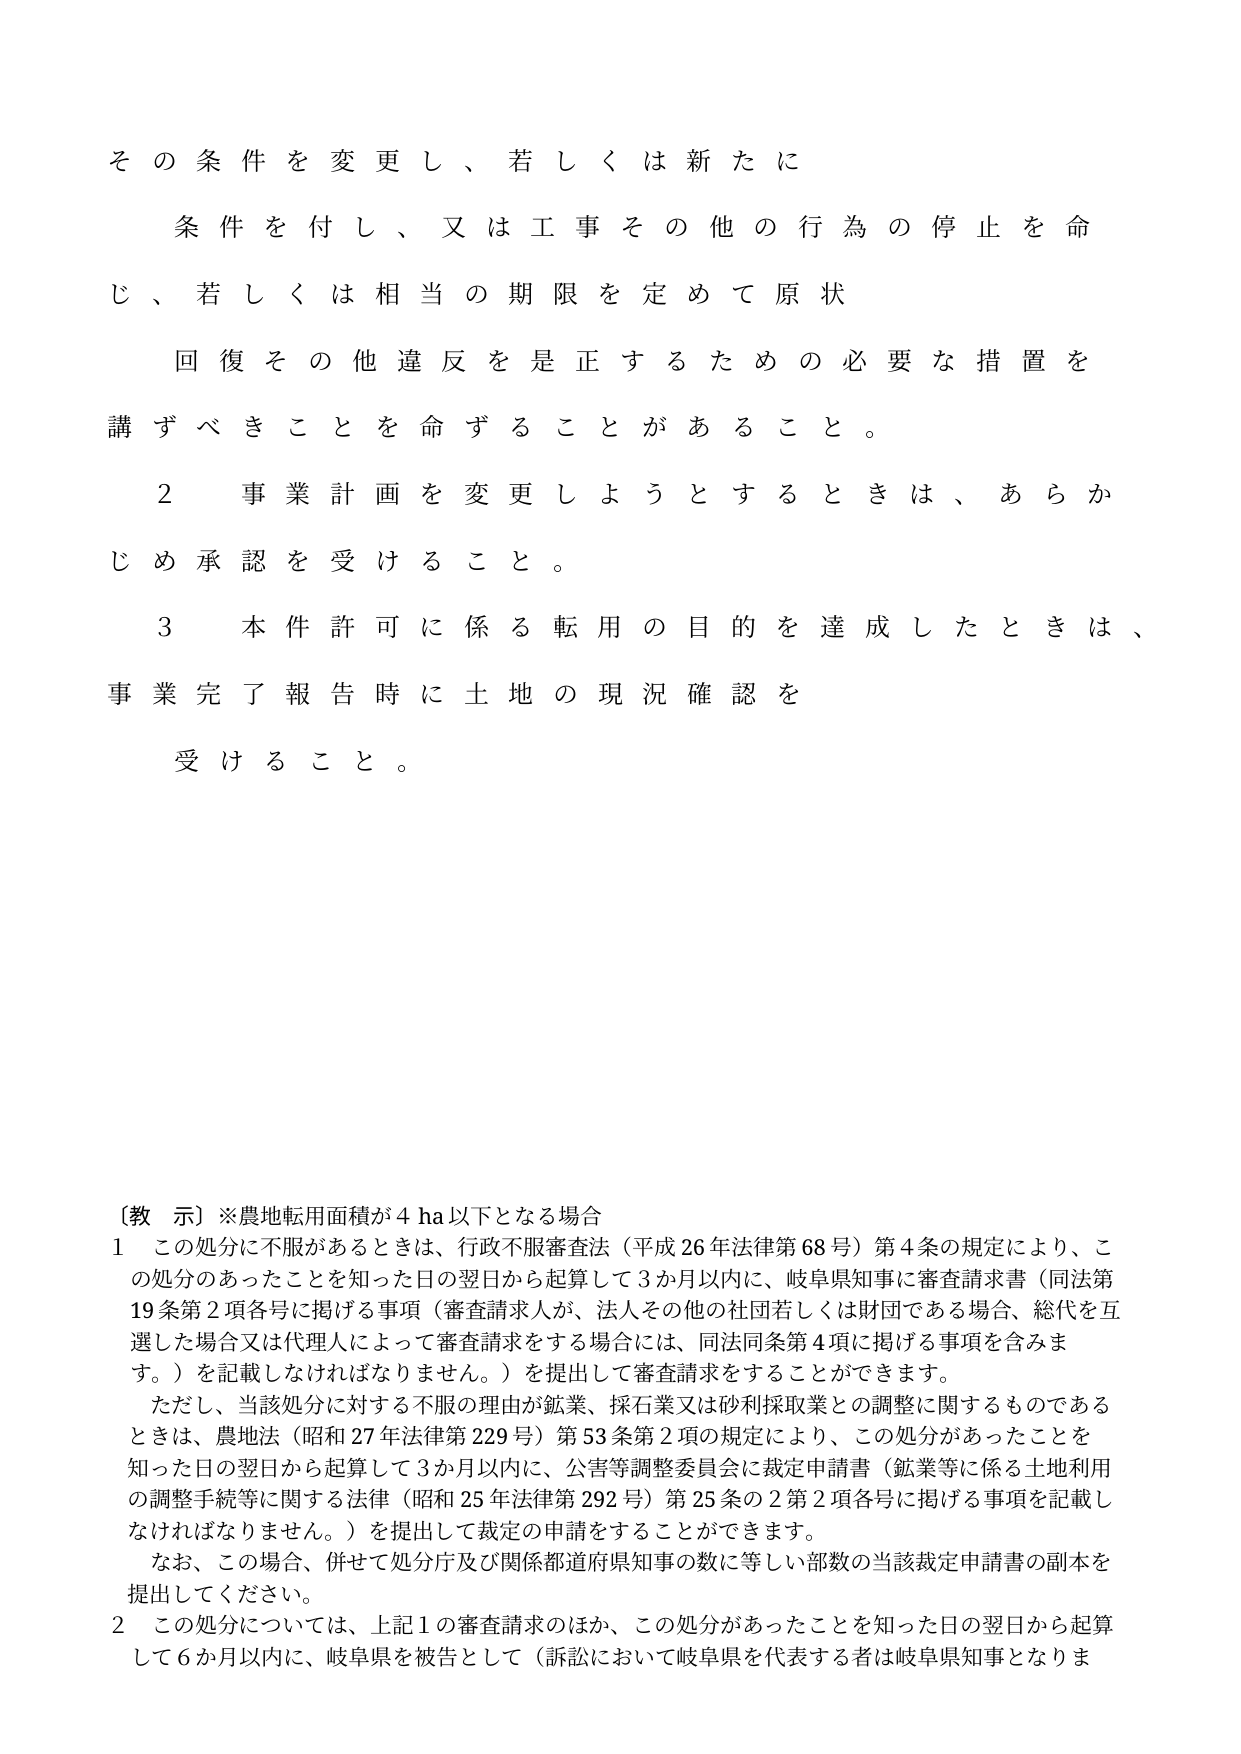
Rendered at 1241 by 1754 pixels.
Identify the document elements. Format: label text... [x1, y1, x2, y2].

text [107, 126, 1133, 193]
text 受けること。 [107, 726, 1133, 793]
text なお、この場合、併せて処分庁及び関係都道府県知事の数に等しい部数の当該裁定申請書の副本を提出してください。 [127, 1546, 1133, 1608]
text ３ 本件許可に係る転用の目的を達成したときは、事業完了報告時に土地の現況確認を [107, 593, 1133, 726]
text １ この処分に不服があるときは、行政不服審査法（平成26年法律第68号）第４条の規定により、この処分のあったことを知った日の翌日から起算して３か月以内に、岐阜県知事に審査請求書（同法第19条第２項各号に掲げる事項（審査請求人が、法人その他の社団若しくは財団である場合、総代を互選した場合又は代理人によって審査請求をする場合には、同法同条第4項に掲げる事項を含みます。）を記載しなければなりません。）を提出して審査請求をすることができます。 [107, 1230, 1133, 1388]
text ただし、当該処分に対する不服の理由が鉱業、採石業又は砂利採取業との調整に関するものであるときは、農地法（昭和27年法律第229号）第53条第２項の規定により、この処分があったことを知った日の翌日から起算して３か月以内に、公害等調整委員会に裁定申請書（鉱業等に係る土地利用の調整手続等に関する法律（昭和25年法律第292号）第25条の２第２項各号に掲げる事項を記載しなければなりません。）を提出して裁定の申請をすることができます。 [127, 1388, 1133, 1546]
text ２ 事業計画を変更しようとするときは、あらかじめ承認を受けること。 [107, 459, 1133, 593]
text 〔教 示〕※農地転用面積が４ha以下となる場合 [107, 1199, 1133, 1230]
text 回復その他違反を是正するための必要な措置を講ずべきことを命ずることがあること。 [107, 326, 1133, 459]
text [107, 1608, 1133, 1671]
text 条件を付し、又は工事その他の行為の停止を命じ、若しくは相当の期限を定めて原状 [107, 193, 1133, 326]
